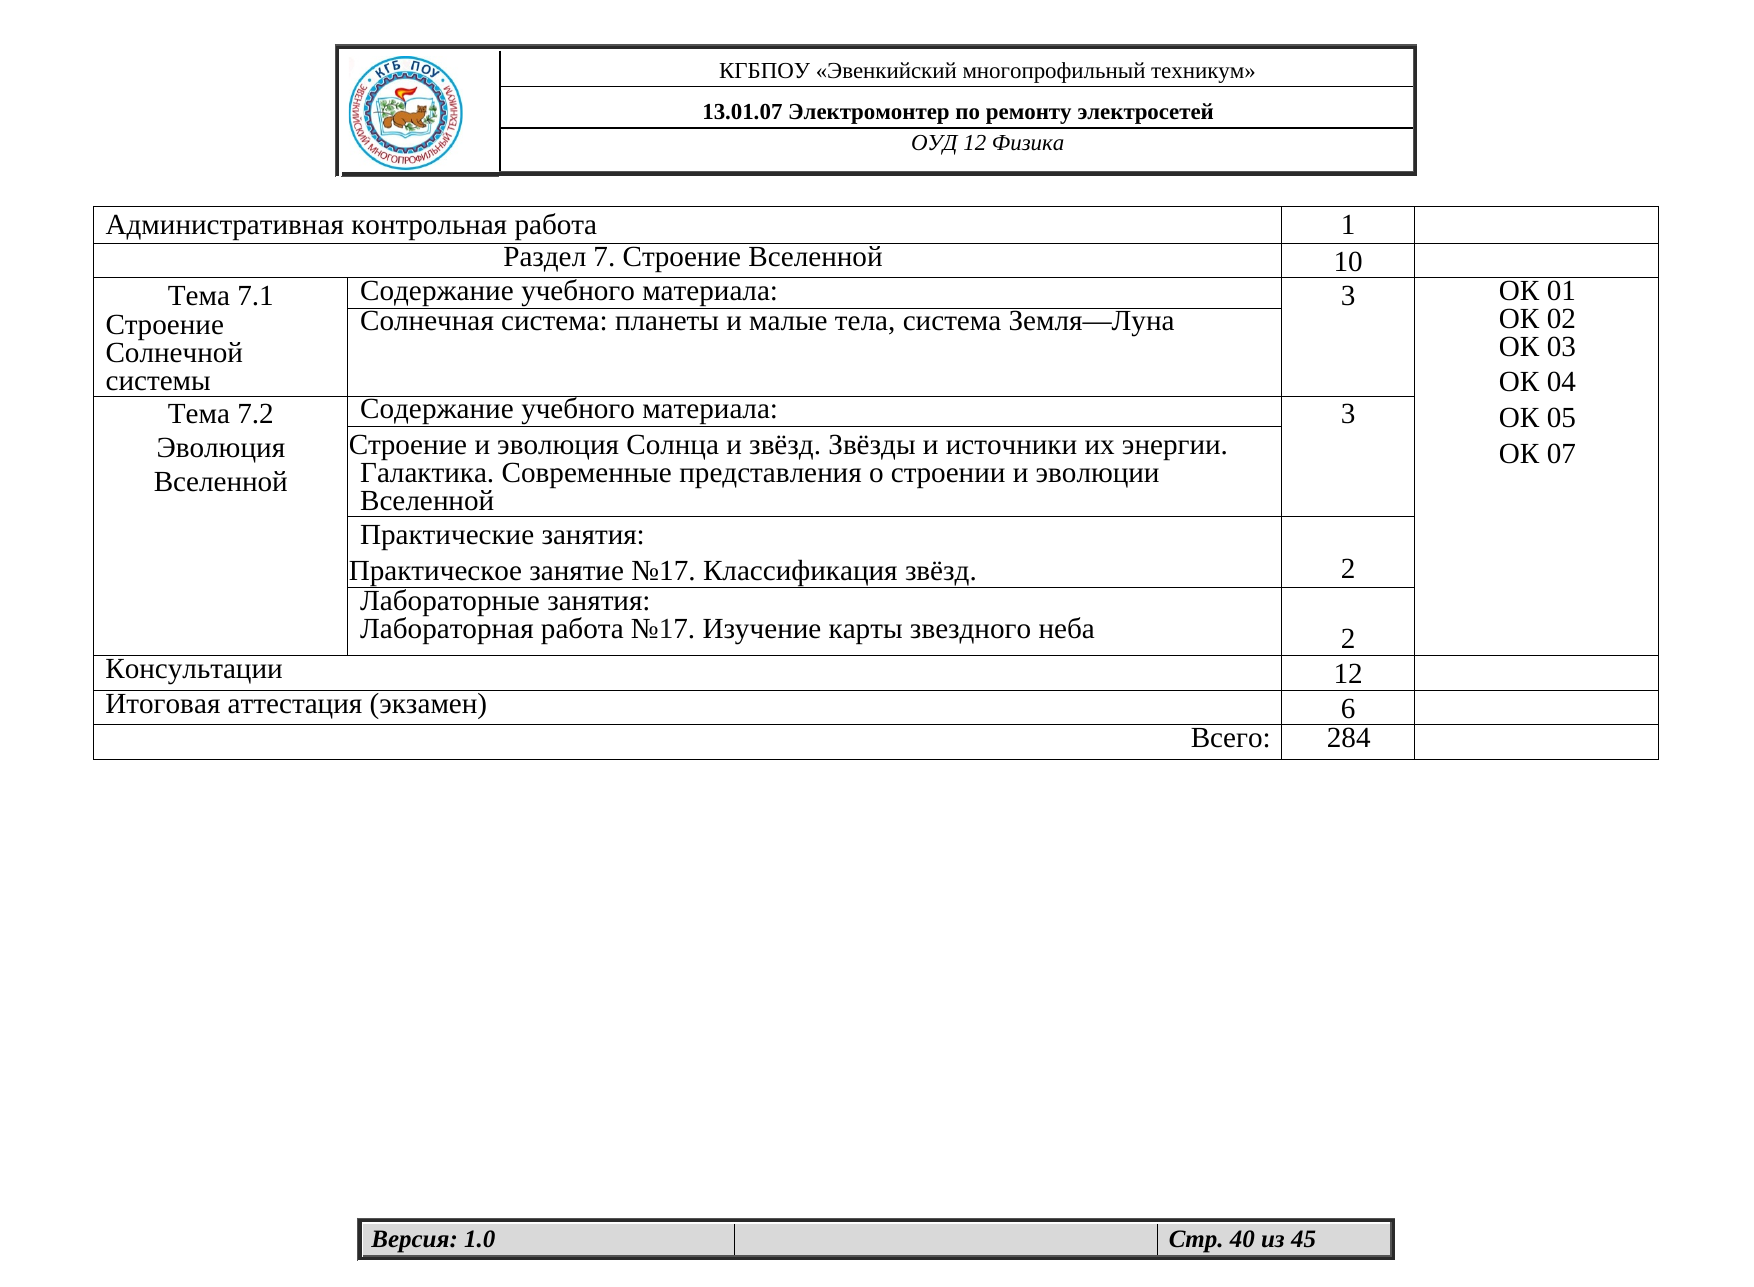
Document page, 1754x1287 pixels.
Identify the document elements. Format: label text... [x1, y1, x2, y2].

table_cell Раздел 7. Строение Вселенной [94, 244, 1281, 277]
table_cell Всего: [94, 725, 1281, 759]
table_cell Содержание учебного материала: [348, 397, 1281, 426]
table_cell 6 [1282, 691, 1414, 724]
table_cell Консультации [94, 656, 1281, 690]
table_cell Строение и эволюция Солнца и звёзд. Звёзды и источники их энергии. Галактика. Современные представления о строении и эволюции Вселенной [348, 427, 1281, 516]
table_cell [1415, 725, 1658, 759]
picture [348, 56, 463, 171]
table_cell 3 [1282, 397, 1414, 516]
table_cell [1415, 207, 1658, 243]
table_cell Тема 7.2 Эволюция Вселенной [94, 397, 347, 655]
table_cell Практические занятия: Практическое занятие №17. Классификация звёзд. [348, 517, 1281, 587]
table_cell Административная контрольная работа [94, 207, 1281, 243]
table_cell 1 [1282, 207, 1414, 243]
table_cell 10 [1282, 244, 1414, 277]
table_cell ОК 01 ОК 02 ОК 03 ОК 04 ОК 05 ОК 07 [1415, 278, 1658, 655]
table_cell Содержание учебного материала: [348, 278, 1281, 307]
table_cell 12 [1282, 656, 1414, 690]
table_cell Лабораторные занятия: Лабораторная работа №17. Изучение карты звездного неба [348, 588, 1281, 655]
table_cell [1415, 656, 1658, 690]
table_cell 3 [1282, 278, 1414, 396]
table_cell [1415, 244, 1658, 277]
table_cell 2 [1282, 517, 1414, 587]
table_cell 2 [1282, 588, 1414, 655]
table_cell Тема 7.1 Строение Солнечной системы [94, 278, 347, 396]
table_cell Итоговая аттестация (экзамен) [94, 691, 1281, 724]
table_cell 284 [1282, 725, 1414, 759]
table_cell Солнечная система: планеты и малые тела, система Земля—Луна [348, 309, 1281, 396]
table_cell [1415, 691, 1658, 724]
